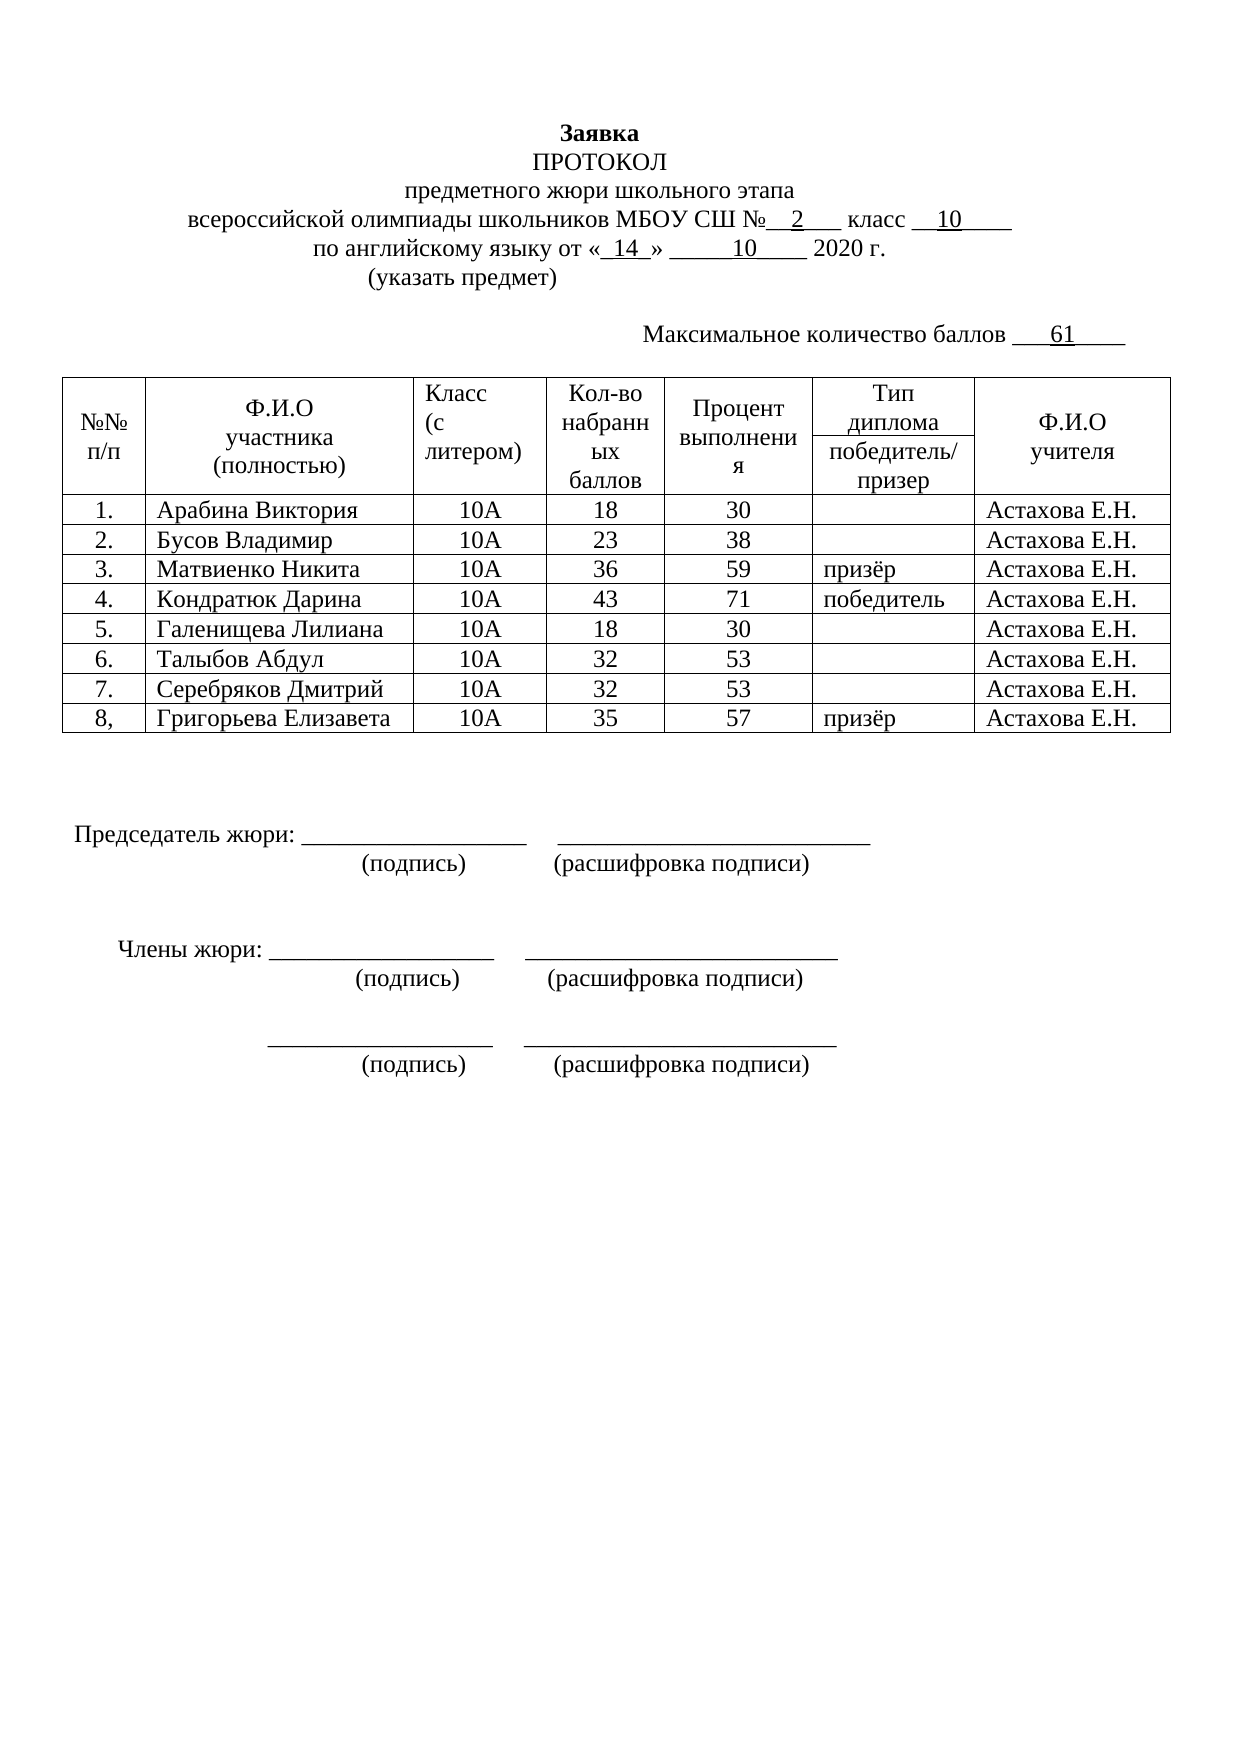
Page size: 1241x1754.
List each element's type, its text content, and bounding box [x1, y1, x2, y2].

table_cell 10А [414, 644, 546, 673]
subtitle Заявка [74, 118, 1125, 147]
text Председатель жюри: __________________ _________________________ [74, 819, 1125, 848]
table_header №№ п/п [63, 378, 145, 494]
table_header Процент выполнения [665, 378, 812, 494]
table_cell 30 [665, 614, 812, 643]
table_cell Григорьева Елизавета [146, 704, 413, 732]
table_cell 23 [547, 525, 664, 553]
table_cell Астахова Е.Н. [975, 614, 1170, 643]
table_cell 8, [63, 704, 145, 732]
table_cell 57 [665, 704, 812, 732]
text Максимальное количество баллов ___61____ [74, 319, 1125, 348]
text (подпись) (расшифровка подписи) [74, 848, 1125, 877]
table_header Ф.И.О учителя [975, 378, 1170, 494]
table_cell Астахова Е.Н. [975, 674, 1170, 702]
table_cell 1. [63, 495, 145, 524]
table_cell победитель [813, 584, 974, 613]
table_cell победитель/ призер [813, 436, 974, 494]
table_cell 4. [63, 584, 145, 613]
text __________________ _________________________ [74, 1021, 1125, 1049]
table_cell [813, 644, 974, 673]
table_cell 10А [414, 525, 546, 553]
table_cell 10А [414, 555, 546, 583]
text всероссийской олимпиады школьников МБОУ СШ №__2___ класс __10____ [74, 204, 1125, 233]
table_cell Астахова Е.Н. [975, 555, 1170, 583]
table_cell 32 [547, 674, 664, 702]
table_cell 2. [63, 525, 145, 553]
table_cell Астахова Е.Н. [975, 584, 1170, 613]
table_cell [813, 525, 974, 553]
table_cell Астахова Е.Н. [975, 495, 1170, 524]
table_header Кол-во набранных баллов [547, 378, 664, 494]
table_cell 30 [665, 495, 812, 524]
table_cell 10А [414, 495, 546, 524]
text ПРОТОКОЛ [74, 147, 1125, 176]
table_cell [813, 674, 974, 702]
table_cell 53 [665, 644, 812, 673]
table_cell Астахова Е.Н. [975, 644, 1170, 673]
text Члены жюри: __________________ _________________________ [74, 934, 1125, 963]
table_cell 43 [547, 584, 664, 613]
table_cell 32 [547, 644, 664, 673]
text (указать предмет) [74, 262, 1125, 291]
table_cell Матвиенко Никита [146, 555, 413, 583]
table_cell 38 [665, 525, 812, 553]
table_cell 10А [414, 584, 546, 613]
table_cell 6. [63, 644, 145, 673]
table_cell призёр [813, 704, 974, 732]
table_cell [813, 614, 974, 643]
table_cell Арабина Виктория [146, 495, 413, 524]
table_header Тип диплома [813, 378, 974, 435]
table_cell 10А [414, 704, 546, 732]
table_cell 53 [665, 674, 812, 702]
table_cell Кондратюк Дарина [146, 584, 413, 613]
table_cell Астахова Е.Н. [975, 704, 1170, 732]
text предметного жюри школьного этапа [74, 176, 1125, 204]
table_cell призёр [813, 555, 974, 583]
table_cell 18 [547, 495, 664, 524]
table_cell 10А [414, 614, 546, 643]
table_cell 7. [63, 674, 145, 702]
table_cell 10А [414, 674, 546, 702]
table_header Ф.И.О участника (полностью) [146, 378, 413, 494]
table_cell 18 [547, 614, 664, 643]
text (подпись) (расшифровка подписи) [74, 1049, 1125, 1078]
text по английскому языку от «_14_» _____10____ 2020 г. [74, 233, 1125, 262]
table_cell Талыбов Абдул [146, 644, 413, 673]
table_cell 36 [547, 555, 664, 583]
text (подпись) (расшифровка подписи) [74, 963, 1125, 992]
table_header Класс (с литером) [414, 378, 546, 494]
table_cell 59 [665, 555, 812, 583]
table_cell 5. [63, 614, 145, 643]
table_cell Серебряков Дмитрий [146, 674, 413, 702]
table_cell 35 [547, 704, 664, 732]
table_cell [813, 495, 974, 524]
table_cell 3. [63, 555, 145, 583]
table_cell 71 [665, 584, 812, 613]
table_cell Бусов Владимир [146, 525, 413, 553]
table_cell Астахова Е.Н. [975, 525, 1170, 553]
table_cell Галенищева Лилиана [146, 614, 413, 643]
